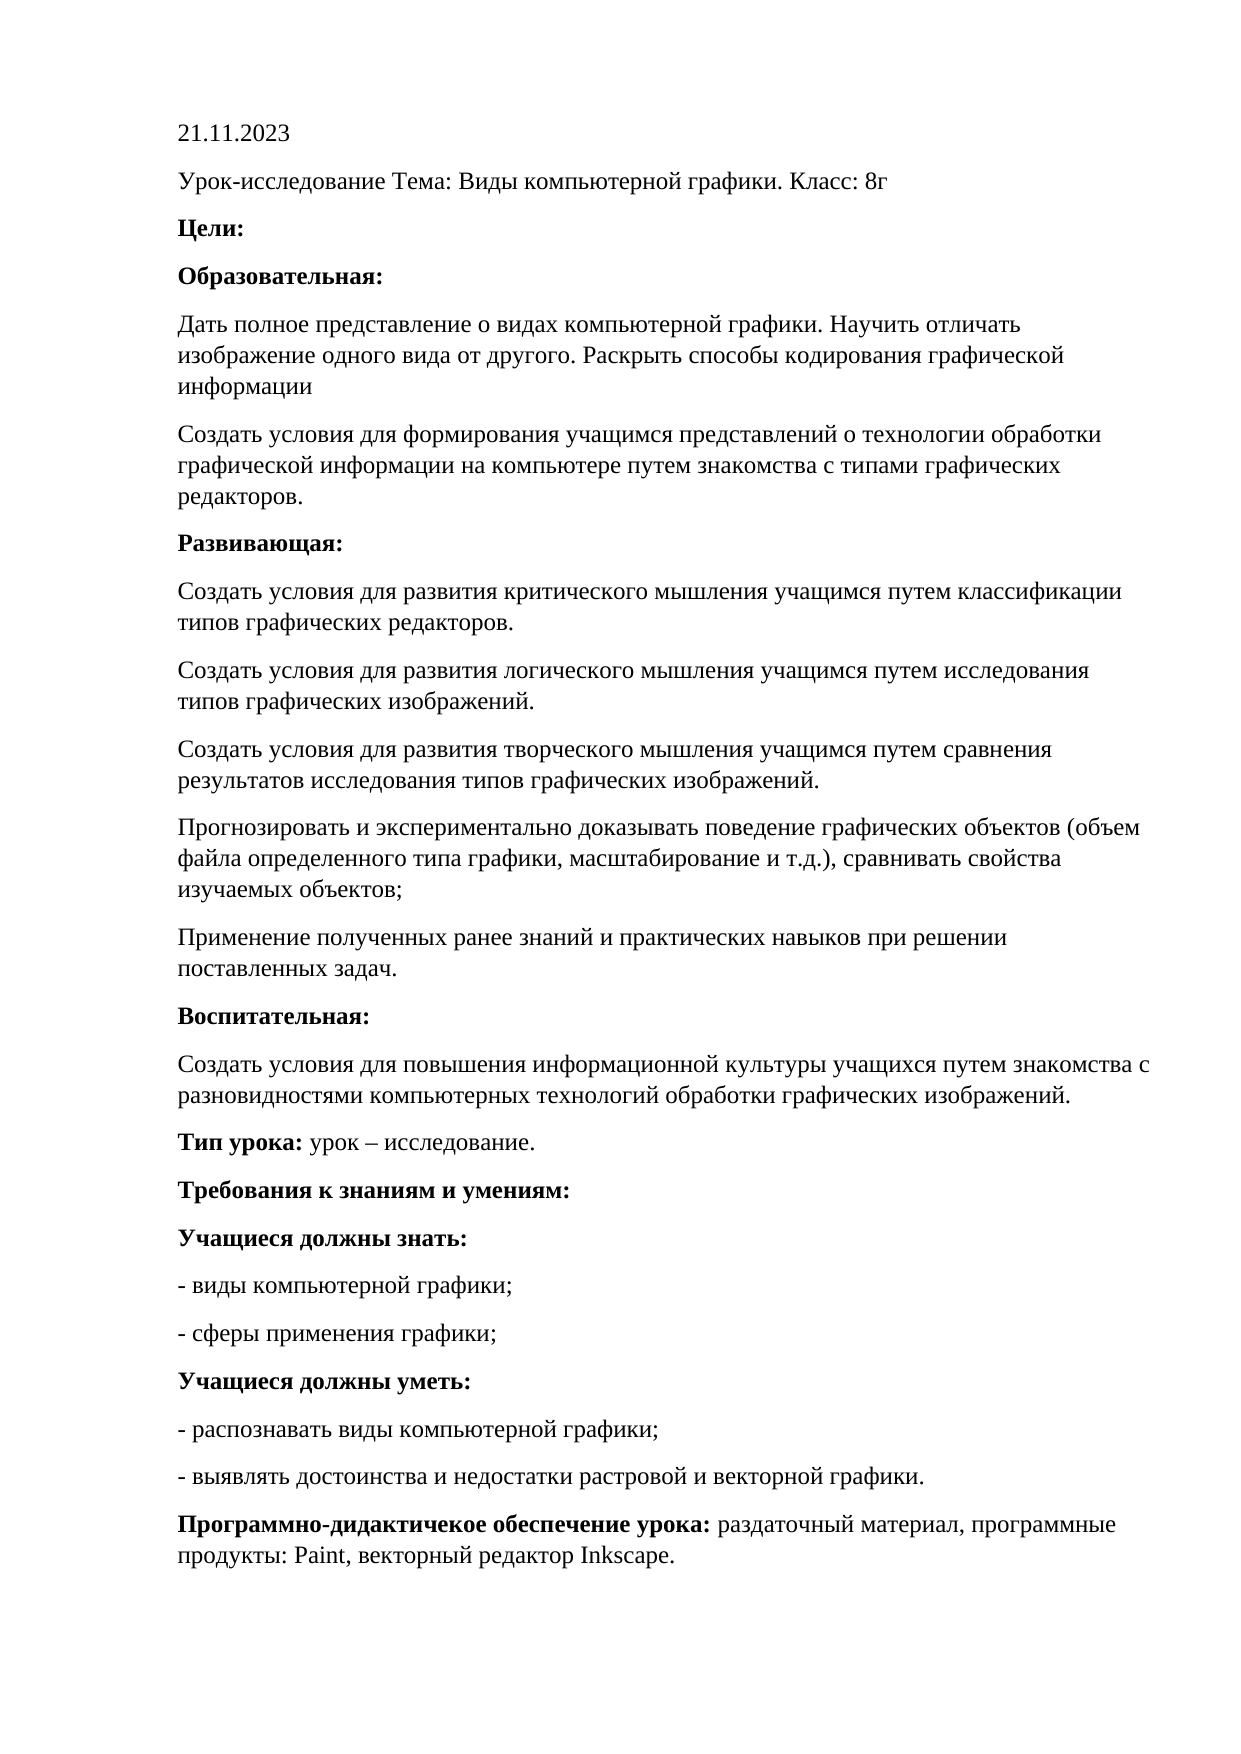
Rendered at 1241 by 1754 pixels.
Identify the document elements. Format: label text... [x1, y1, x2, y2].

text Тип урока: урок – исследование. [177, 1127, 1152, 1156]
text - распознавать виды компьютерной графики; [177, 1414, 1152, 1442]
text Образовательная: [177, 261, 1152, 290]
text Требования к знаниям и умениям: [177, 1175, 1152, 1204]
text Воспитательная: [177, 1001, 1152, 1030]
text Урок-исследование Тема: Виды компьютерной графики. Класс: 8г [177, 166, 1152, 194]
text Дать полное представление о видах компьютерной графики. Научить отличать изображение одного вида от другого. Раскрыть способы кодирования графической информации [177, 309, 1152, 400]
text Программно-дидактичекое обеспечение урока: раздаточный материал, программные продукты: Paint, векторный редактор Inkscape. [177, 1509, 1152, 1569]
text Создать условия для формирования учащимся представлений о технологии обработки графической информации на компьютере путем знакомства с типами графических редакторов. [177, 419, 1152, 509]
text - сферы применения графики; [177, 1318, 1152, 1347]
text Создать условия для развития творческого мышления учащимся путем сравнения результатов исследования типов графических изображений. [177, 734, 1152, 793]
text 21.11.2023 [177, 118, 1152, 147]
text - виды компьютерной графики; [177, 1271, 1152, 1299]
text Учащиеся должны знать: [177, 1223, 1152, 1252]
text Прогнозировать и экспериментально доказывать поведение графических объектов (объем файла определенного типа графики, масштабирование и т.д.), сравнивать свойства изучаемых объектов; [177, 812, 1152, 903]
text - выявлять достоинства и недостатки растровой и векторной графики. [177, 1461, 1152, 1490]
text Применение полученных ранее знаний и практических навыков при решении поставленных задач. [177, 922, 1152, 982]
text Развивающая: [177, 528, 1152, 557]
text Создать условия для развития критического мышления учащимся путем классификации типов графических редакторов. [177, 576, 1152, 636]
text Цели: [177, 213, 1152, 242]
text Учащиеся должны уметь: [177, 1366, 1152, 1395]
text Создать условия для развития логического мышления учащимся путем исследования типов графических изображений. [177, 655, 1152, 715]
text Создать условия для повышения информационной культуры учащихся путем знакомства с разновидностями компьютерных технологий обработки графических изображений. [177, 1049, 1152, 1108]
